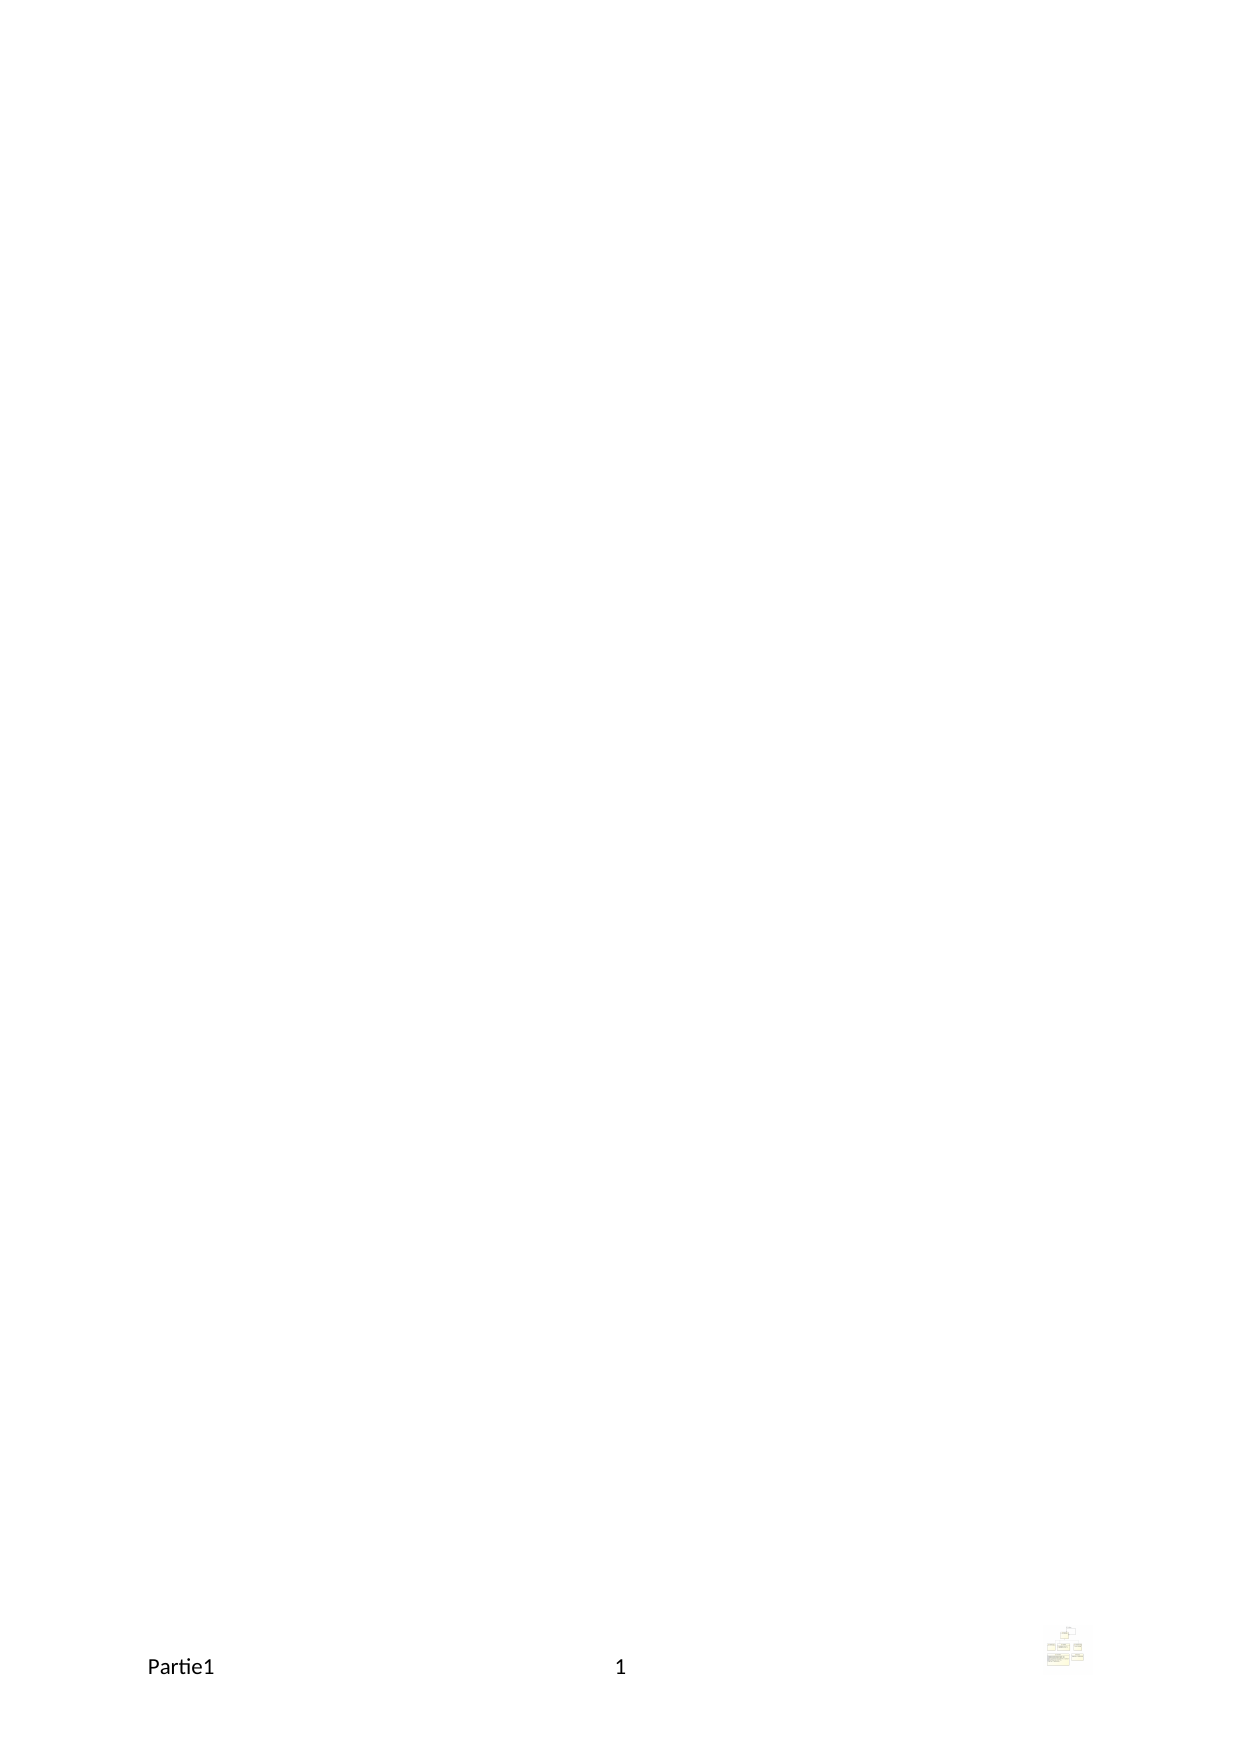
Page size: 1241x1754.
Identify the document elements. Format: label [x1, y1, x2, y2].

picture [1042, 1625, 1093, 1675]
